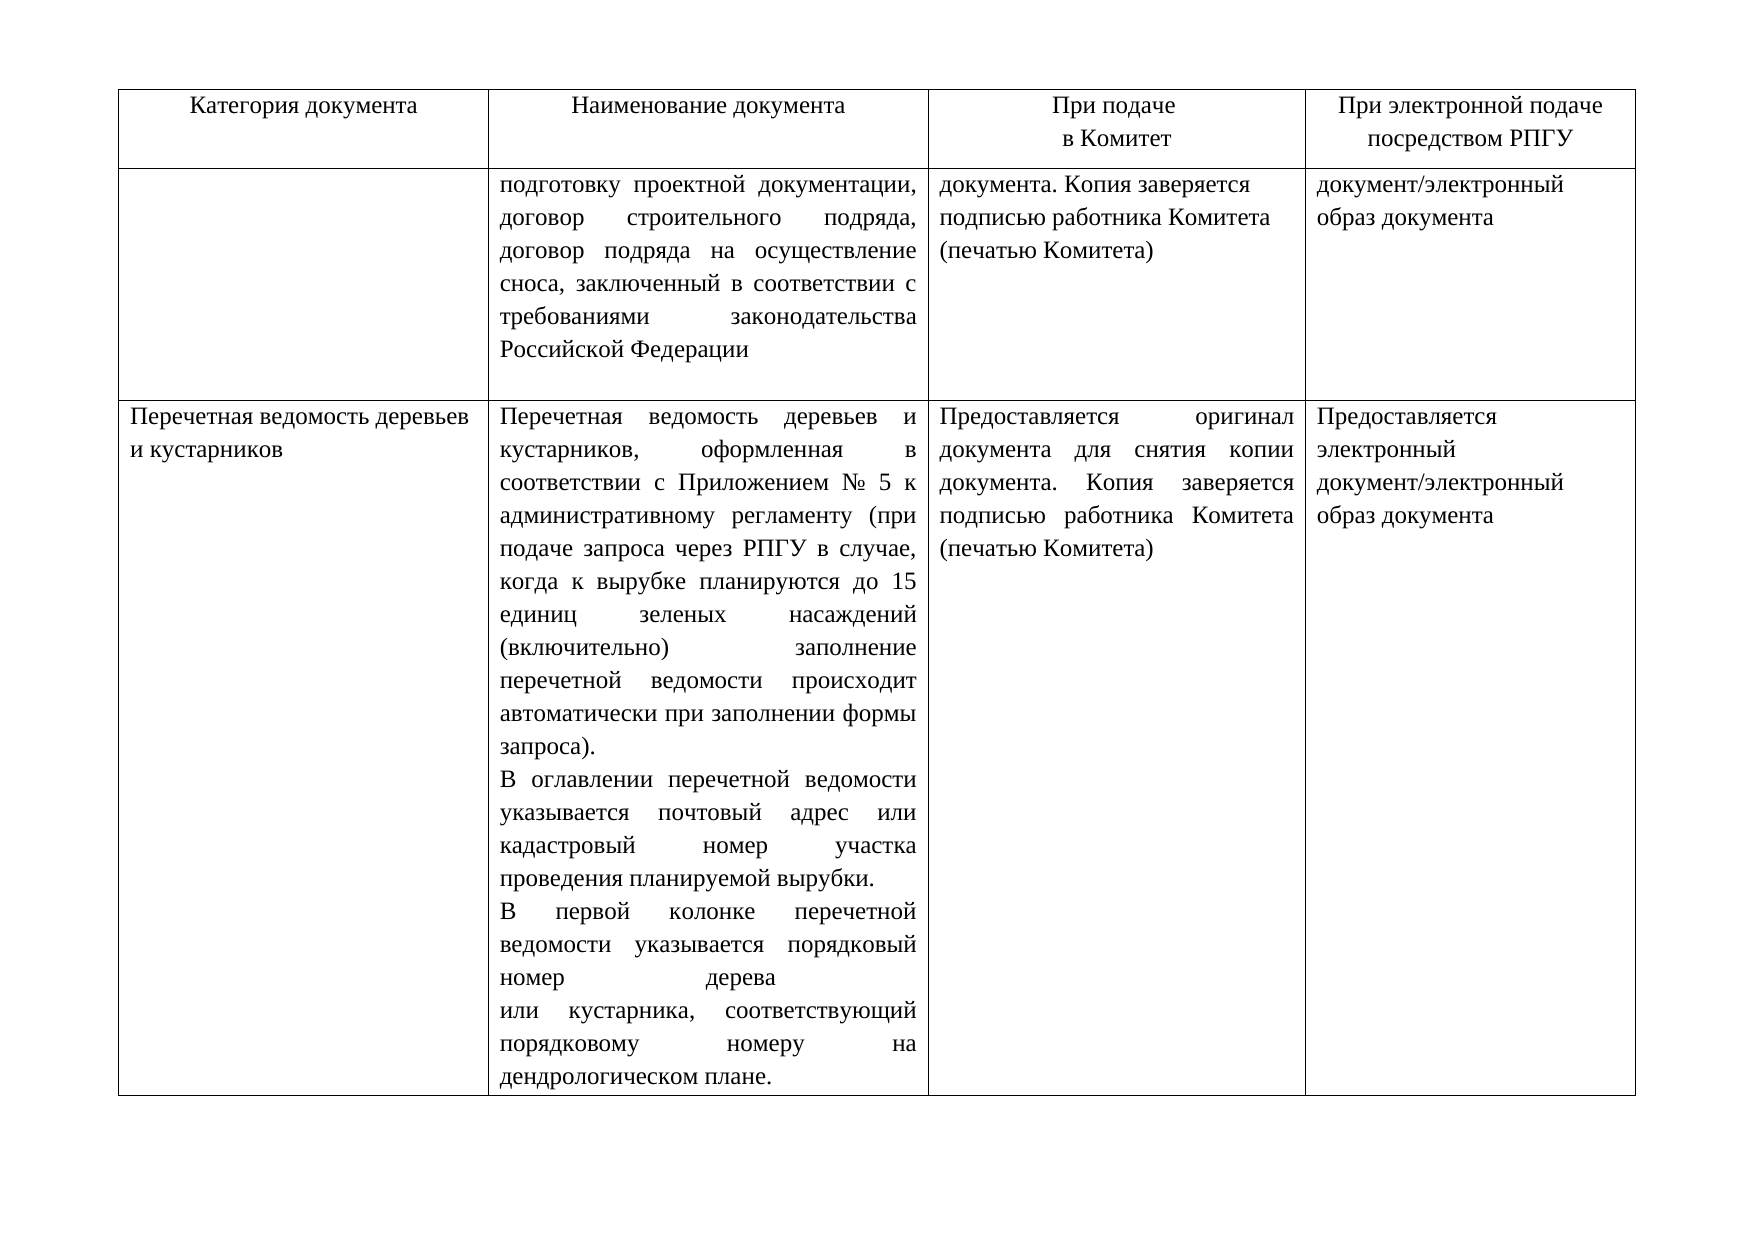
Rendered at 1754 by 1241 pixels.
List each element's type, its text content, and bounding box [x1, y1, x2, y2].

table_header При электронной подаче посредством РПГУ [1306, 90, 1635, 168]
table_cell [489, 401, 928, 1095]
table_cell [1306, 169, 1635, 400]
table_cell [119, 401, 488, 1095]
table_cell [929, 401, 1305, 1095]
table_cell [929, 169, 1305, 400]
table_header Наименование документа [489, 90, 928, 168]
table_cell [1306, 401, 1635, 1095]
table_header Категория документа [119, 90, 488, 168]
table_header При подаче в Комитет [929, 90, 1305, 168]
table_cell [489, 169, 928, 400]
